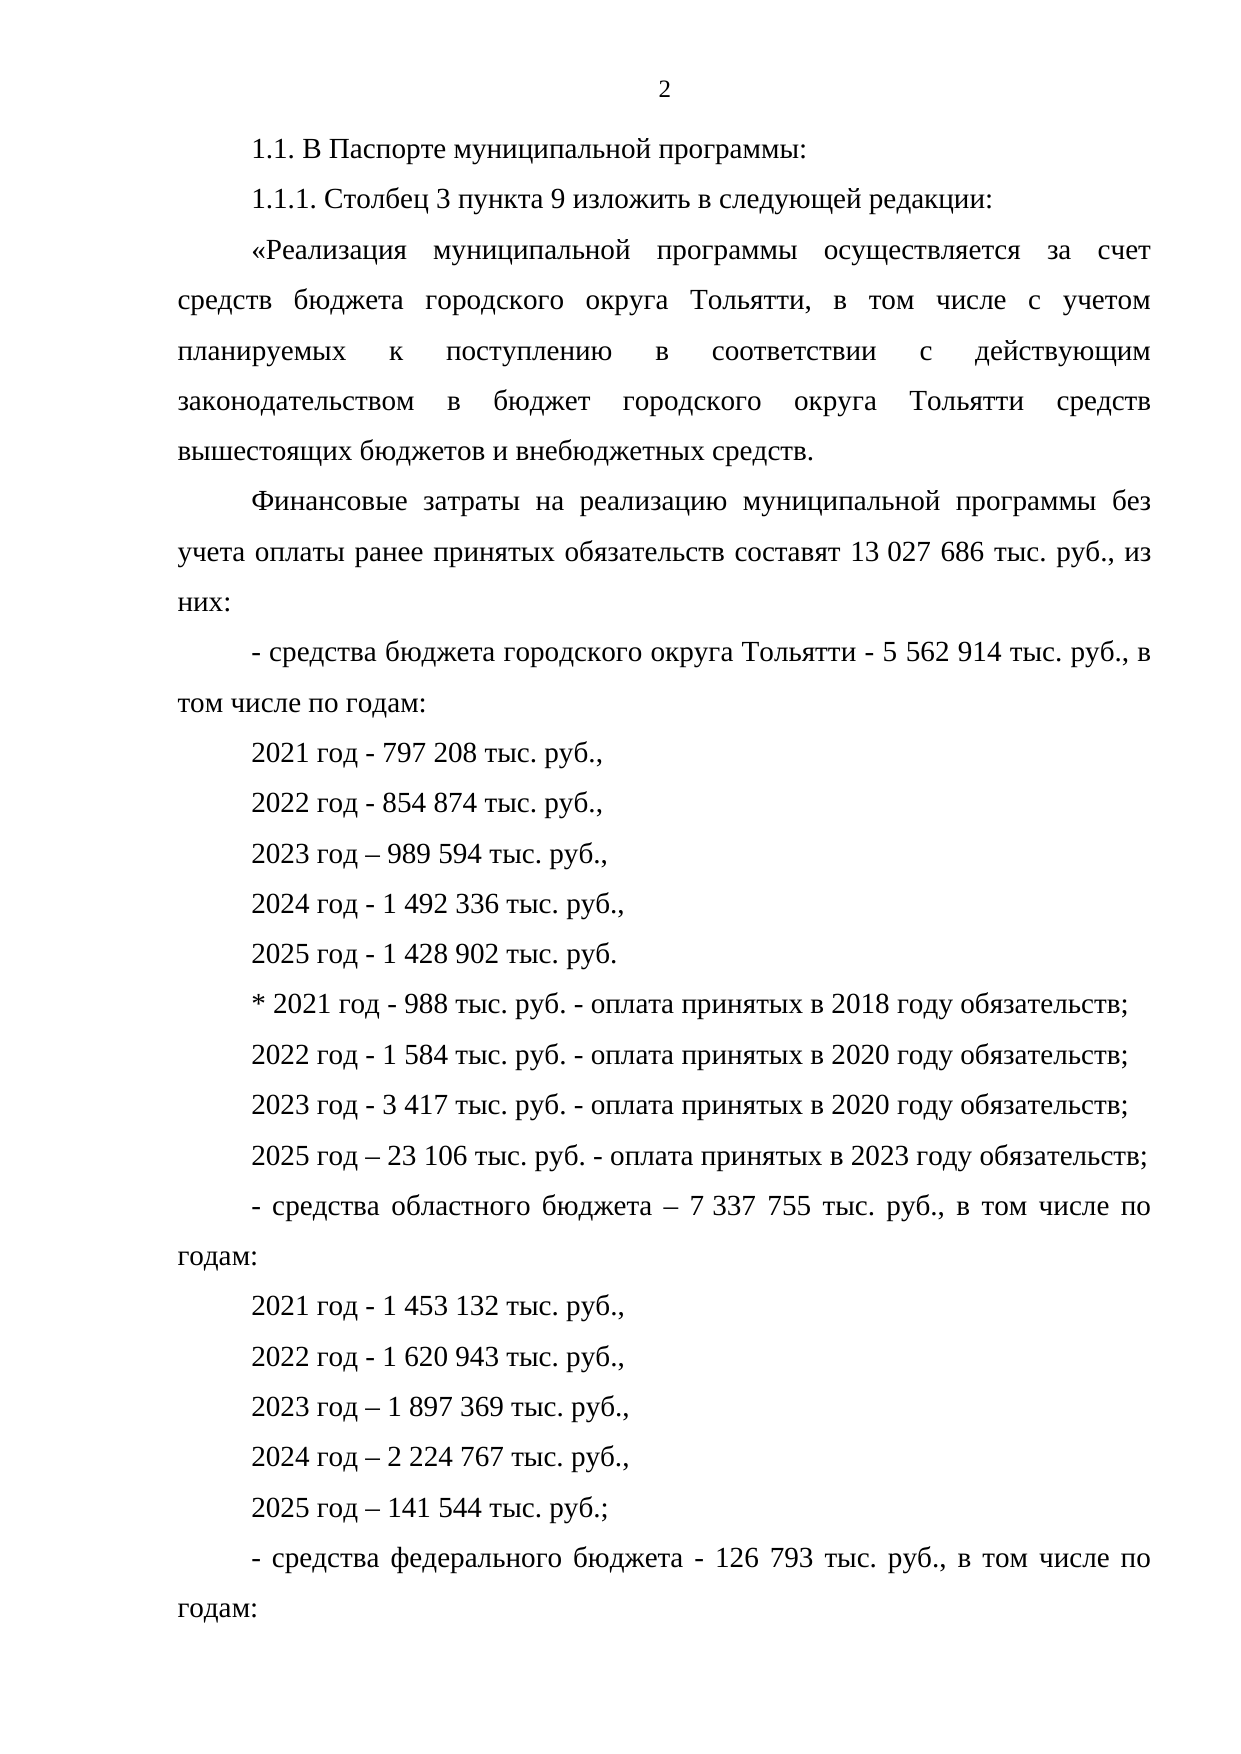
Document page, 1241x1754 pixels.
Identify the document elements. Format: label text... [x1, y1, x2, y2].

title Финансовые затраты на реализацию муниципальной программы без учета оплаты ранее принятых обязательств составят 13 027 686 тыс. руб., из них: [177, 483, 1152, 618]
title 2024 год - 1 492 336 тыс. руб., [177, 886, 1152, 919]
title 2025 год – 23 106 тыс. руб. - оплата принятых в 2023 году обязательств; [177, 1138, 1152, 1171]
title 2022 год - 854 874 тыс. руб., [177, 785, 1152, 819]
title 2024 год – 2 224 767 тыс. руб., [177, 1439, 1152, 1473]
title 2023 год - 3 417 тыс. руб. - оплата принятых в 2020 году обязательств; [177, 1087, 1152, 1121]
title 2021 год - 1 453 132 тыс. руб., [177, 1288, 1152, 1322]
title 2022 год - 1 620 943 тыс. руб., [177, 1339, 1152, 1372]
title - средства бюджета городского округа Тольятти - 5 562 914 тыс. руб., в том числе по годам: [177, 634, 1152, 718]
title * 2021 год - 988 тыс. руб. - оплата принятых в 2018 году обязательств; [177, 987, 1152, 1020]
title 2025 год – 141 544 тыс. руб.; [177, 1490, 1152, 1523]
title «Реализация муниципальной программы осуществляется за счет средств бюджета городского округа Тольятти, в том числе с учетом планируемых к поступлению в соответствии с действующим законодательством в бюджет городского округа Тольятти средств вышестоящих бюджетов и внебюджетных средств. [177, 232, 1152, 467]
title - средства областного бюджета – 7 337 755 тыс. руб., в том числе по годам: [177, 1188, 1152, 1272]
title 2021 год - 797 208 тыс. руб., [177, 735, 1152, 769]
title 1.1. В Паспорте муниципальной программы: [177, 131, 1152, 165]
title 1.1.1. Столбец 3 пункта 9 изложить в следующей редакции: [177, 182, 1152, 215]
title 2025 год - 1 428 902 тыс. руб. [177, 936, 1152, 970]
title 2023 год – 1 897 369 тыс. руб., [177, 1389, 1152, 1423]
title 2022 год - 1 584 тыс. руб. - оплата принятых в 2020 году обязательств; [177, 1037, 1152, 1071]
title 2023 год – 989 594 тыс. руб., [177, 836, 1152, 869]
title - средства федерального бюджета - 126 793 тыс. руб., в том числе по годам: [177, 1540, 1152, 1624]
